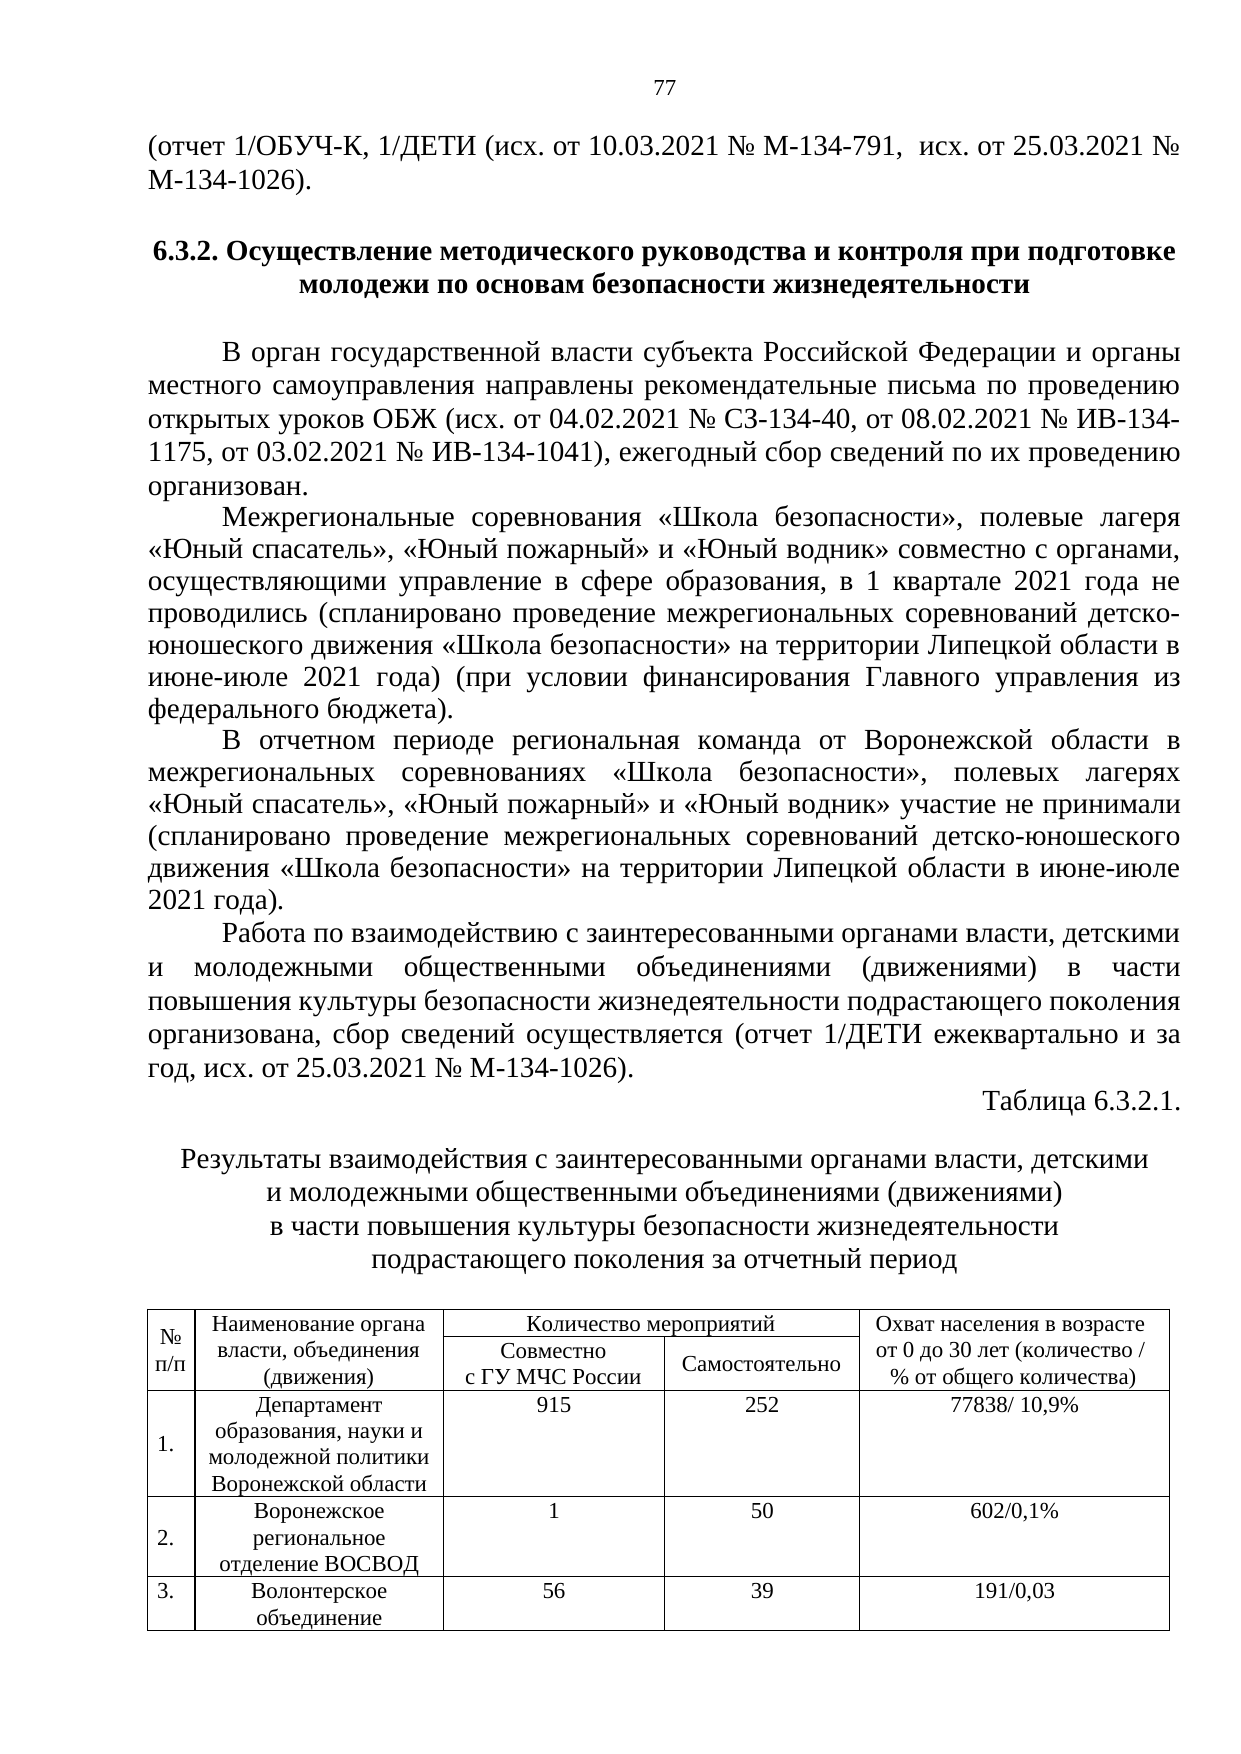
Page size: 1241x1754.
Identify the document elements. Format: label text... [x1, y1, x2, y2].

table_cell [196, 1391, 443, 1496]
text Межрегиональные соревнования «Школа безопасности», полевые лагеря «Юный спасатель», «Юный пожарный» и «Юный водник» совместно с органами, осуществляющими управление в сфере образования, в 1 квартале 2021 года не проводились (спланировано проведение межрегиональных соревнований детско-юношеского движения «Школа безопасности» на территории Липецкой области в июне-июле 2021 года) (при условии финансирования Главного управления из федерального бюджета). [148, 501, 1181, 724]
text в части повышения культуры безопасности жизнедеятельности [148, 1208, 1181, 1241]
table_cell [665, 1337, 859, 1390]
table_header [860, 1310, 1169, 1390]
text В орган государственной власти субъекта Российской Федерации и органы местного самоуправления направлены рекомендательные письма по проведению открытых уроков ОБЖ (исх. от 04.02.2021 № СЗ-134-40, от 08.02.2021 № ИВ-134-1175, от 03.02.2021 № ИВ-134-1041), ежегодный сбор сведений по их проведению организован. [148, 334, 1181, 501]
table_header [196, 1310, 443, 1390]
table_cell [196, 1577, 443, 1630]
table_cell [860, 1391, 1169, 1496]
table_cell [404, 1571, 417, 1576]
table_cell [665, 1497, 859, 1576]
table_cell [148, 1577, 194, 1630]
text и молодежными общественными объединениями (движениями) [148, 1174, 1181, 1208]
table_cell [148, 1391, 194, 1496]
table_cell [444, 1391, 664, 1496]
text В отчетном периоде региональная команда от Воронежской области в межрегиональных соревнованиях «Школа безопасности», полевых лагерях «Юный спасатель», «Юный пожарный» и «Юный водник» участие не принимали (спланировано проведение межрегиональных соревнований детско-юношеского движения «Школа безопасности» на территории Липецкой области в июне-июле 2021 года). [148, 724, 1181, 916]
subtitle 6.3.2. Осуществление методического руководства и контроля при подготовке молодежи по основам безопасности жизнедеятельности [148, 233, 1181, 300]
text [148, 128, 1181, 195]
text подрастающего поколения за отчетный период [148, 1241, 1181, 1275]
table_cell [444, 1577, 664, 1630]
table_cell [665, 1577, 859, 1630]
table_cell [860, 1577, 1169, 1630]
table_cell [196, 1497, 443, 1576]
text Результаты взаимодействия с заинтересованными органами власти, детскими [148, 1141, 1181, 1174]
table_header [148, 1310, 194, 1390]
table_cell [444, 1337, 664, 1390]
text Работа по взаимодействию с заинтересованными органами власти, детскими и молодежными общественными объединениями (движениями) в части повышения культуры безопасности жизнедеятельности подрастающего поколения организована, сбор сведений осуществляется (отчет 1/ДЕТИ ежеквартально и за год, исх. от 25.03.2021 № М-134-1026). [148, 916, 1181, 1083]
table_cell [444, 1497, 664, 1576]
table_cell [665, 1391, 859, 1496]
text Таблица 6.3.2.1. [148, 1083, 1181, 1117]
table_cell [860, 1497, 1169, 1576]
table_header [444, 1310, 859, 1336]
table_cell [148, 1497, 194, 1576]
